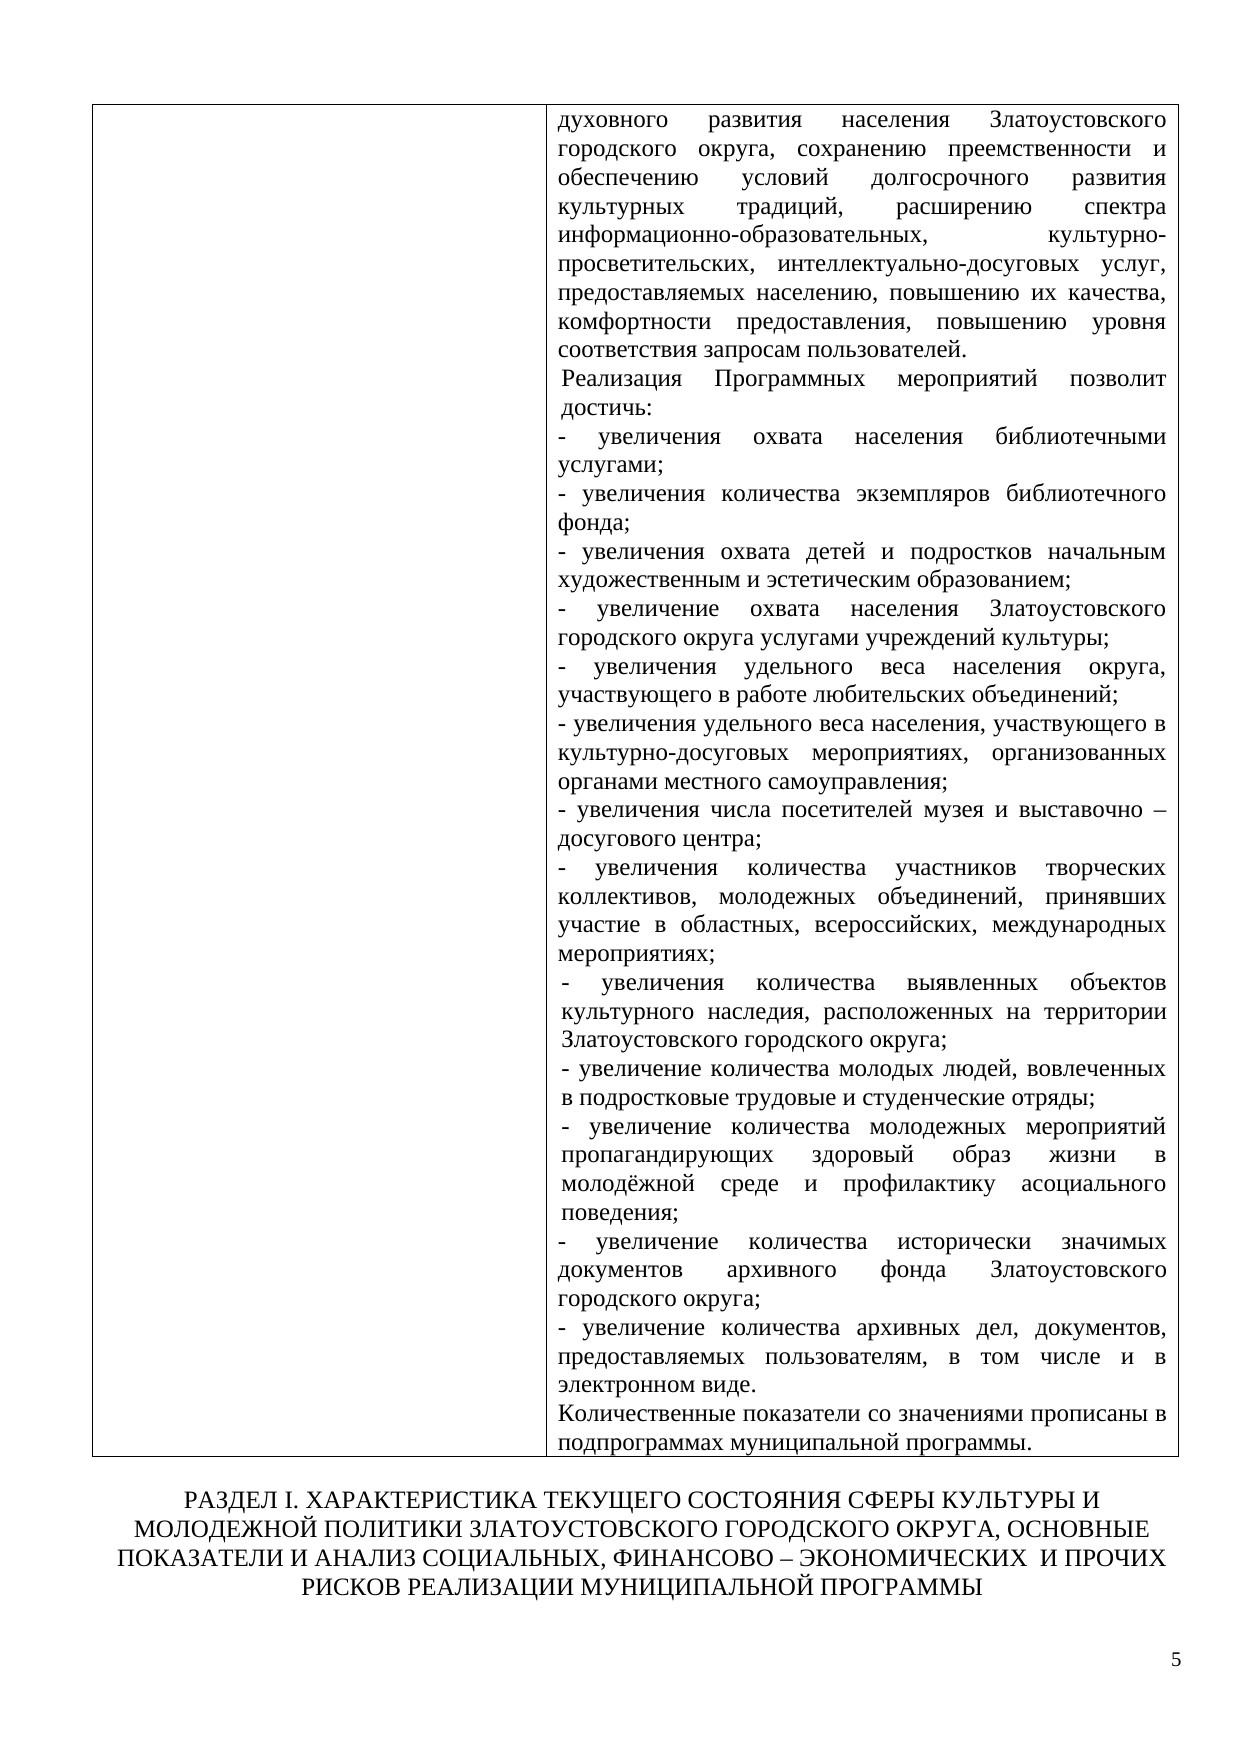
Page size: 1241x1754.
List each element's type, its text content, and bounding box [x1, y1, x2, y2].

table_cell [93, 105, 546, 1456]
text РАЗДЕЛ I. ХАРАКТЕРИСТИКА ТЕКУЩЕГО СОСТОЯНИЯ СФЕРЫ КУЛЬТУРЫ И МОЛОДЕЖНОЙ ПОЛИТИКИ ЗЛАТОУСТОВСКОГО ГОРОДСКОГО ОКРУГА, ОСНОВНЫЕ ПОКАЗАТЕЛИ И АНАЛИЗ СОЦИАЛЬНЫХ, ФИНАНСОВО – ЭКОНОМИЧЕСКИХ И ПРОЧИХ РИСКОВ РЕАЛИЗАЦИИ МУНИЦИПАЛЬНОЙ ПРОГРАММЫ [103, 1486, 1181, 1601]
